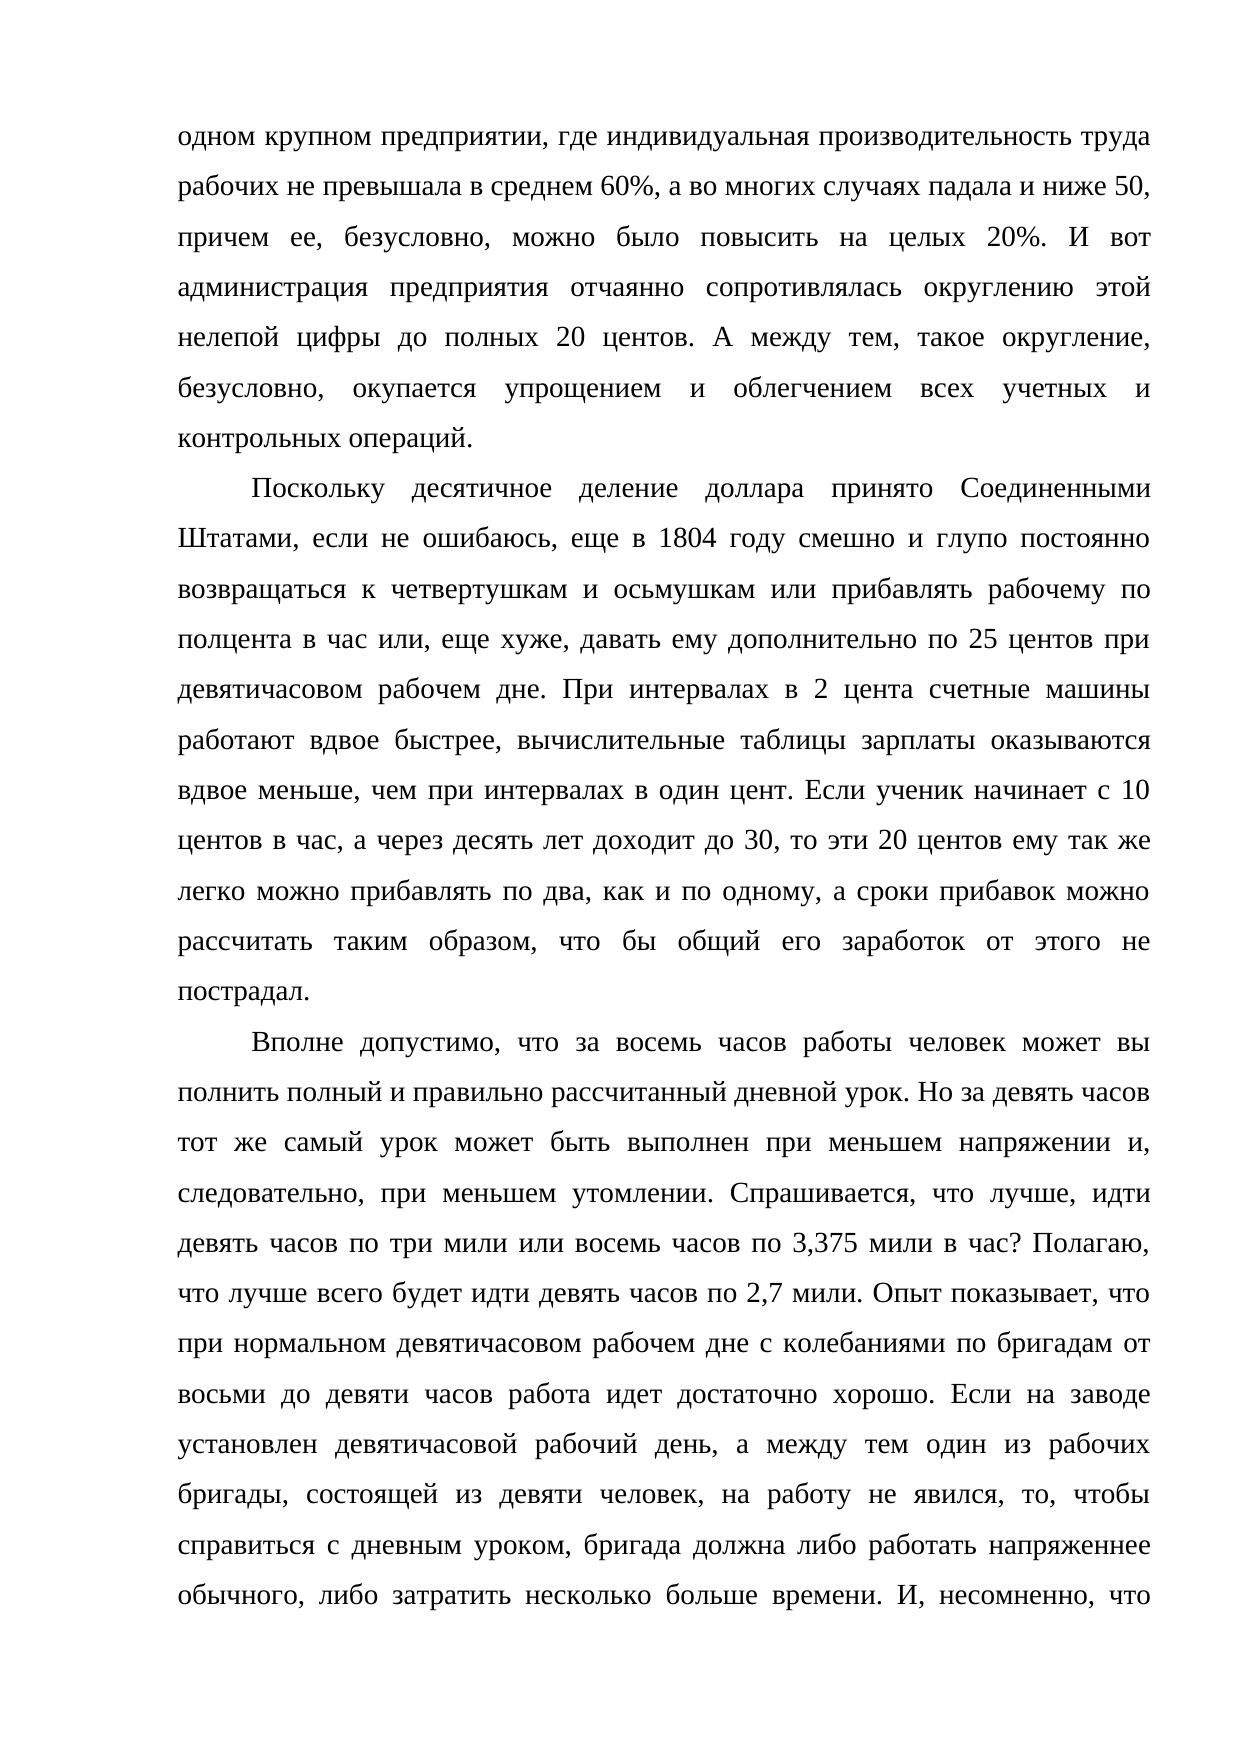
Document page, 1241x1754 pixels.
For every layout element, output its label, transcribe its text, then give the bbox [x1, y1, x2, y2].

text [177, 1024, 1152, 1611]
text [177, 118, 1152, 453]
text Поскольку десятичное деление доллара принято Соединенными Штатами, если не ошибаюсь, еще в 1804 году смешно и глупо постоянно возвращаться к четвертушкам и осьмушкам или прибавлять рабочему по полцента в час или, еще хуже, давать ему дополнительно по 25 центов при девятичасовом рабочем дне. При интервалах в 2 цента счетные машины работают вдвое быстрее, вычислительные таблицы зарплаты оказываются вдвое меньше, чем при интервалах в один цент. Если ученик начинает с 10 центов в час, а через десять лет доходит до 30, то эти 20 центов ему так же легко можно прибавлять по два, как и по одному, а сроки прибавок можно рассчитать таким образом, что бы общий его заработок от этого не пострадал. [177, 470, 1152, 1007]
